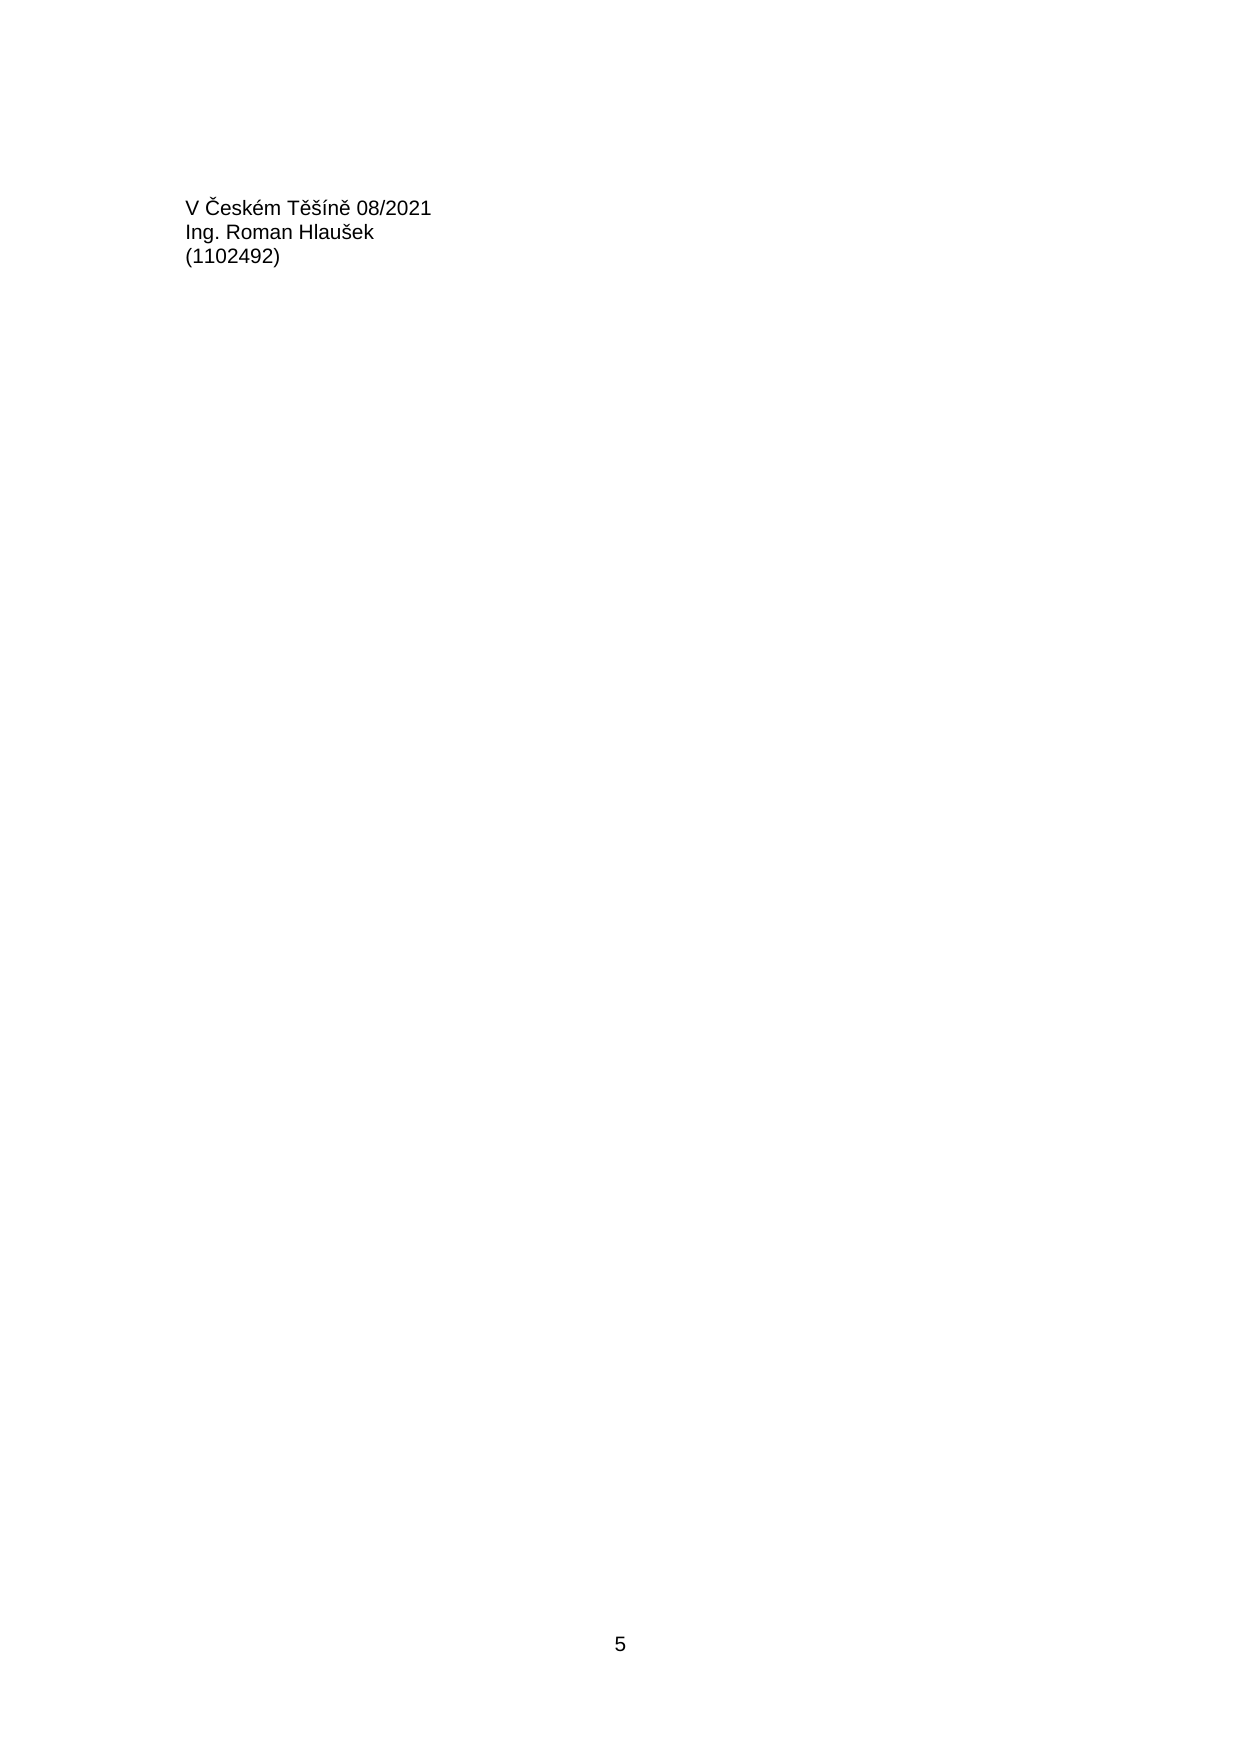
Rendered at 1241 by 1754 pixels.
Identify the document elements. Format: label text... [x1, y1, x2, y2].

text V Českém Těšíně 08/2021 [185, 196, 1093, 219]
text (1102492) [185, 243, 1093, 267]
text Ing. Roman Hlaušek [185, 219, 1093, 243]
